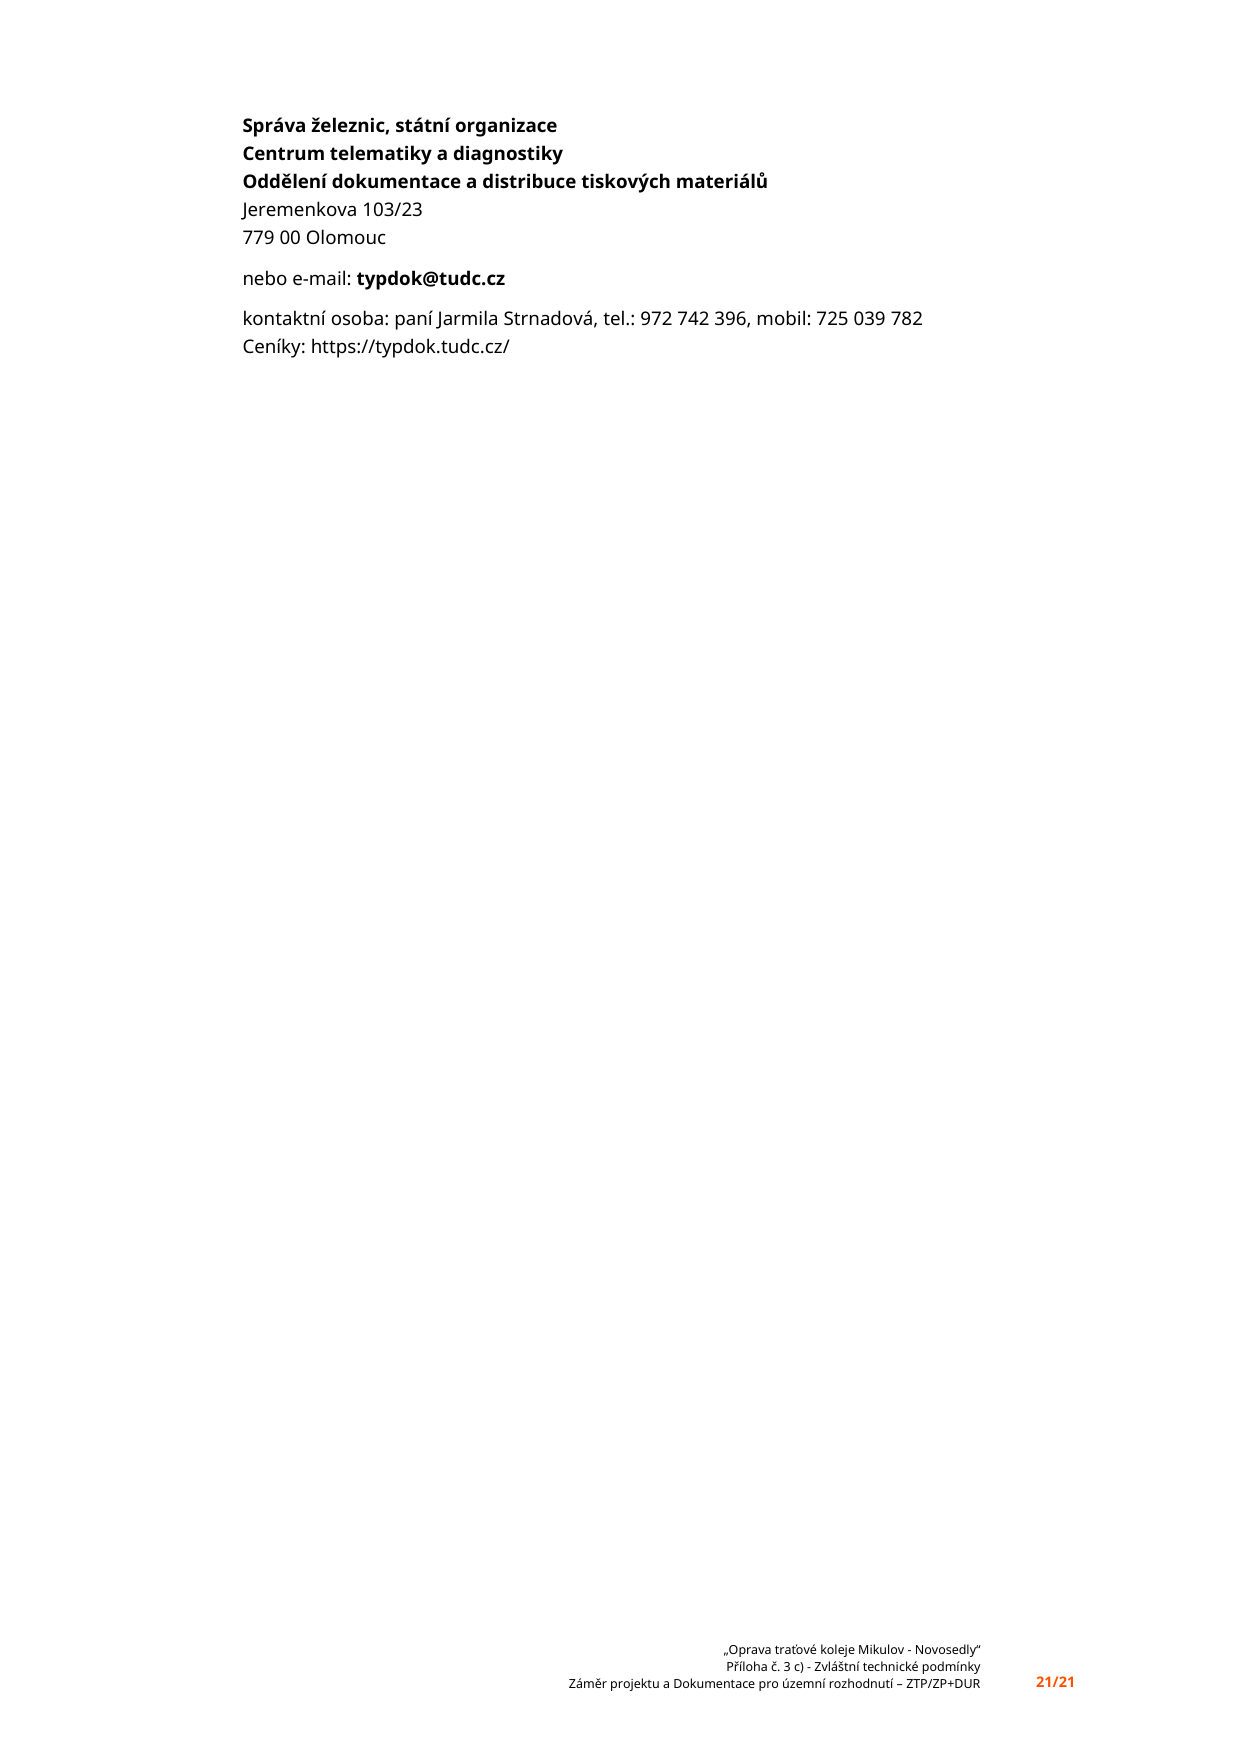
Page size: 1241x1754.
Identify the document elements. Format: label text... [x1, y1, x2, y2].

text kontaktní osoba: paní Jarmila Strnadová, tel.: 972 742 396, mobil: 725 039 782 [242, 305, 1075, 331]
text Správa železnic, státní organizace [242, 112, 1075, 138]
text Oddělení dokumentace a distribuce tiskových materiálů [242, 168, 1075, 194]
text Centrum telematiky a diagnostiky [242, 140, 1075, 166]
text Jeremenkova 103/23 [242, 196, 1075, 222]
text 779 00 Olomouc [242, 224, 1075, 250]
text Ceníky: https://typdok.tudc.cz/ [242, 333, 1075, 359]
text nebo e-mail: typdok@tudc.cz [242, 265, 1075, 290]
